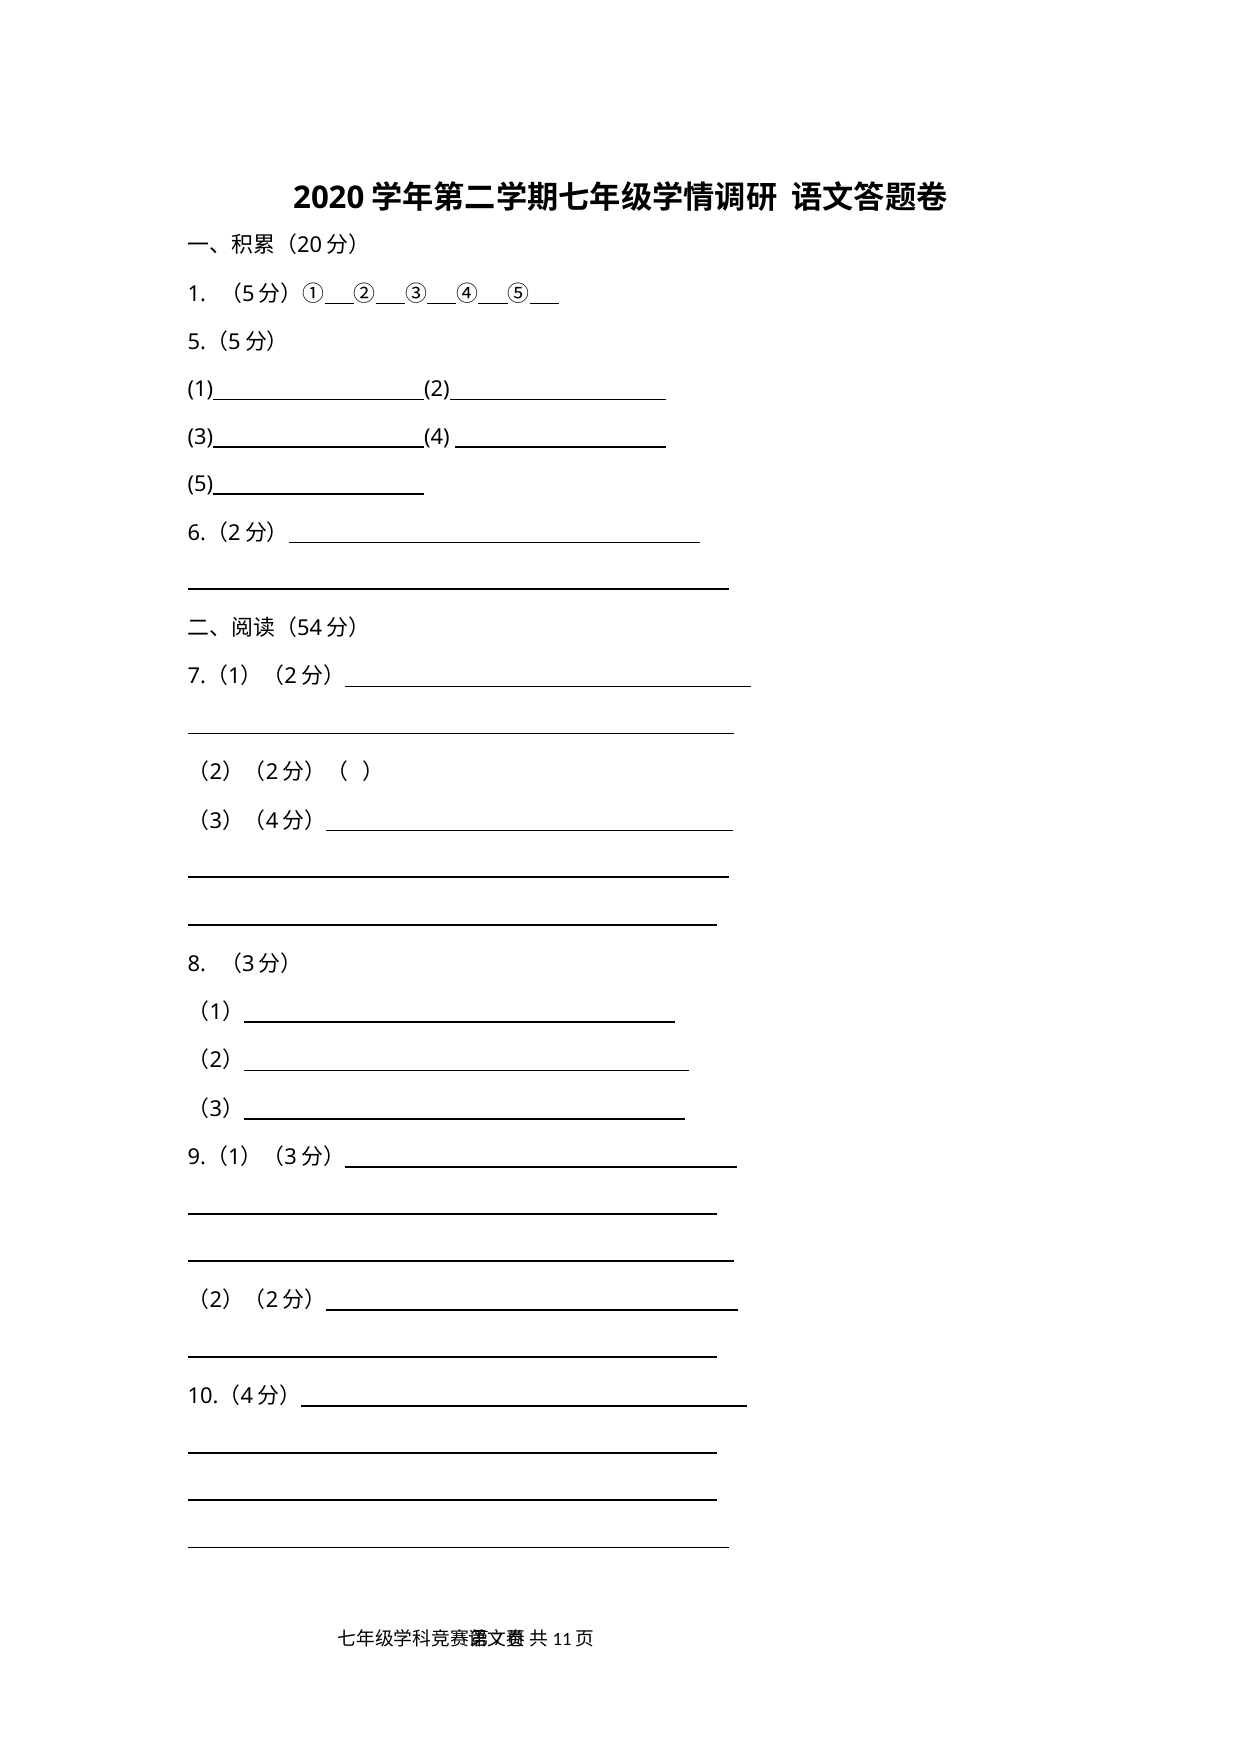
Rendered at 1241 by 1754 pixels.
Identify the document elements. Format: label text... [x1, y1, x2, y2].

list 7.（1）（2分） [187, 658, 1053, 691]
list （3分） [187, 945, 1053, 978]
list 9.（1）（3分） [187, 1139, 1053, 1171]
list （3）（4分） [187, 802, 1053, 835]
list (3) (4) [187, 419, 1053, 452]
list 6.（2分） [187, 514, 1053, 547]
list （2）（2分）（ ） [187, 754, 1053, 786]
list （2）（2分） [187, 1282, 1053, 1314]
list （3） [187, 1090, 1053, 1123]
text 2020学年第二学期七年级学情调研 语文答题卷 [187, 162, 1053, 227]
list (1) (2) [187, 372, 1053, 404]
list （5分）① ② ③ ④ ⑤ [187, 275, 1053, 308]
list （1） [187, 994, 1053, 1026]
list （2） [187, 1042, 1053, 1074]
list 5.（5分） [187, 324, 1053, 356]
list 10.（4分） [187, 1378, 1053, 1410]
list (5) [187, 467, 1053, 499]
text 一、积累（20分） [187, 227, 1053, 259]
list 阅读（54分） [187, 610, 1053, 642]
